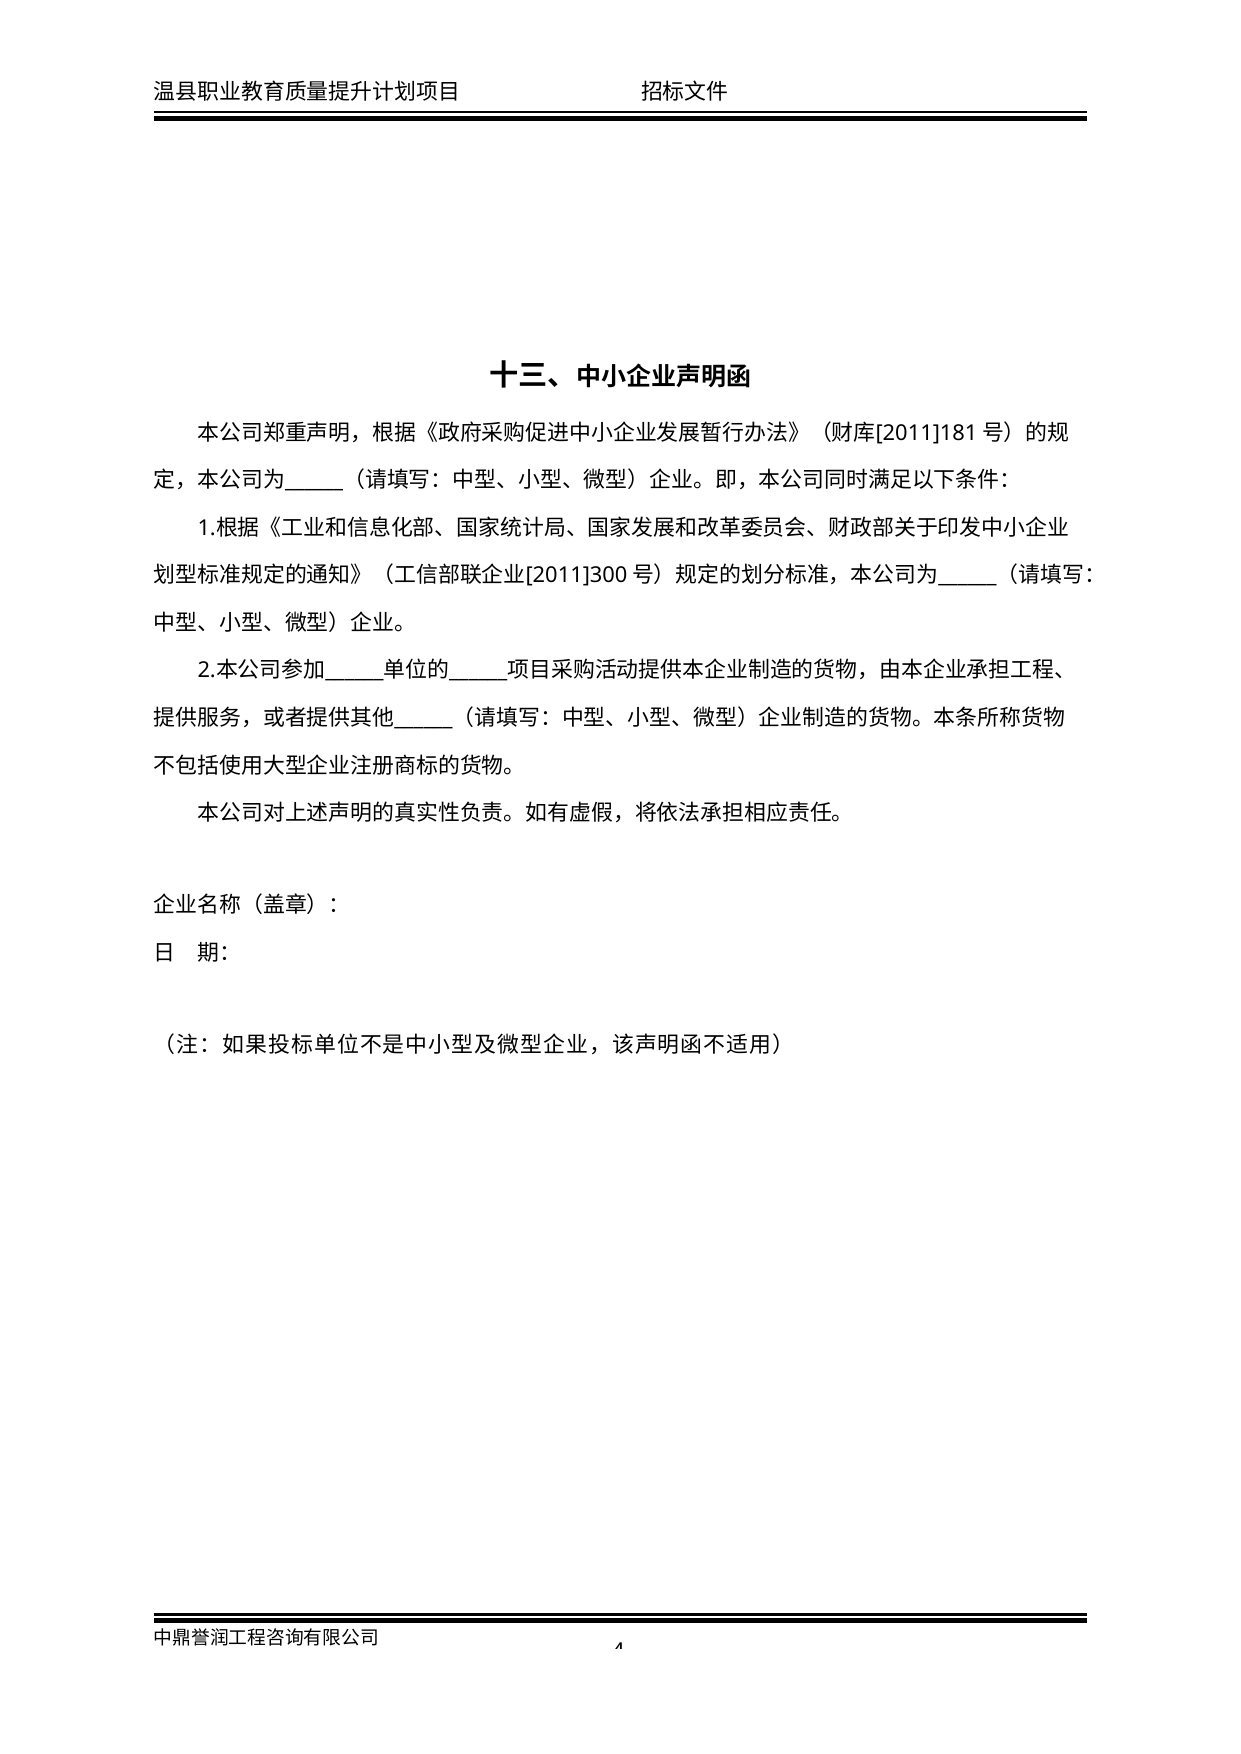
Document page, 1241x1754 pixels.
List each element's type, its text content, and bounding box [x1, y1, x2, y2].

text （注：如果投标单位不是中小型及微型企业，该声明函不适用） [153, 1027, 1087, 1059]
text 本公司郑重声明，根据《政府采购促进中小企业发展暂行办法》（财库[2011]181号）的规定，本公司为______（请填写：中型、小型、微型）企业。即，本公司同时满足以下条件： 1.根据《工业和信息化部、国家统计局、国家发展和改革委员会、财政部关于印发中小企业划型标准规定的通知》（工信部联企业[2011]300号）规定的划分标准，本公司为______（请填写：中型、小型、微型）企业。 2.本公司参加______单位的______项目采购活动提供本企业制造的货物，由本企业承担工程、提供服务，或者提供其他______（请填写：中型、小型、微型）企业制造的货物。本条所称货物不包括使用大型企业注册商标的货物。 本公司对上述声明的真实性负责。如有虚假，将依法承担相应责任。 [153, 414, 1087, 827]
subtitle 十三、中小企业声明函 [153, 351, 1087, 393]
text 企业名称（盖章）： 日 期： [153, 887, 1087, 967]
